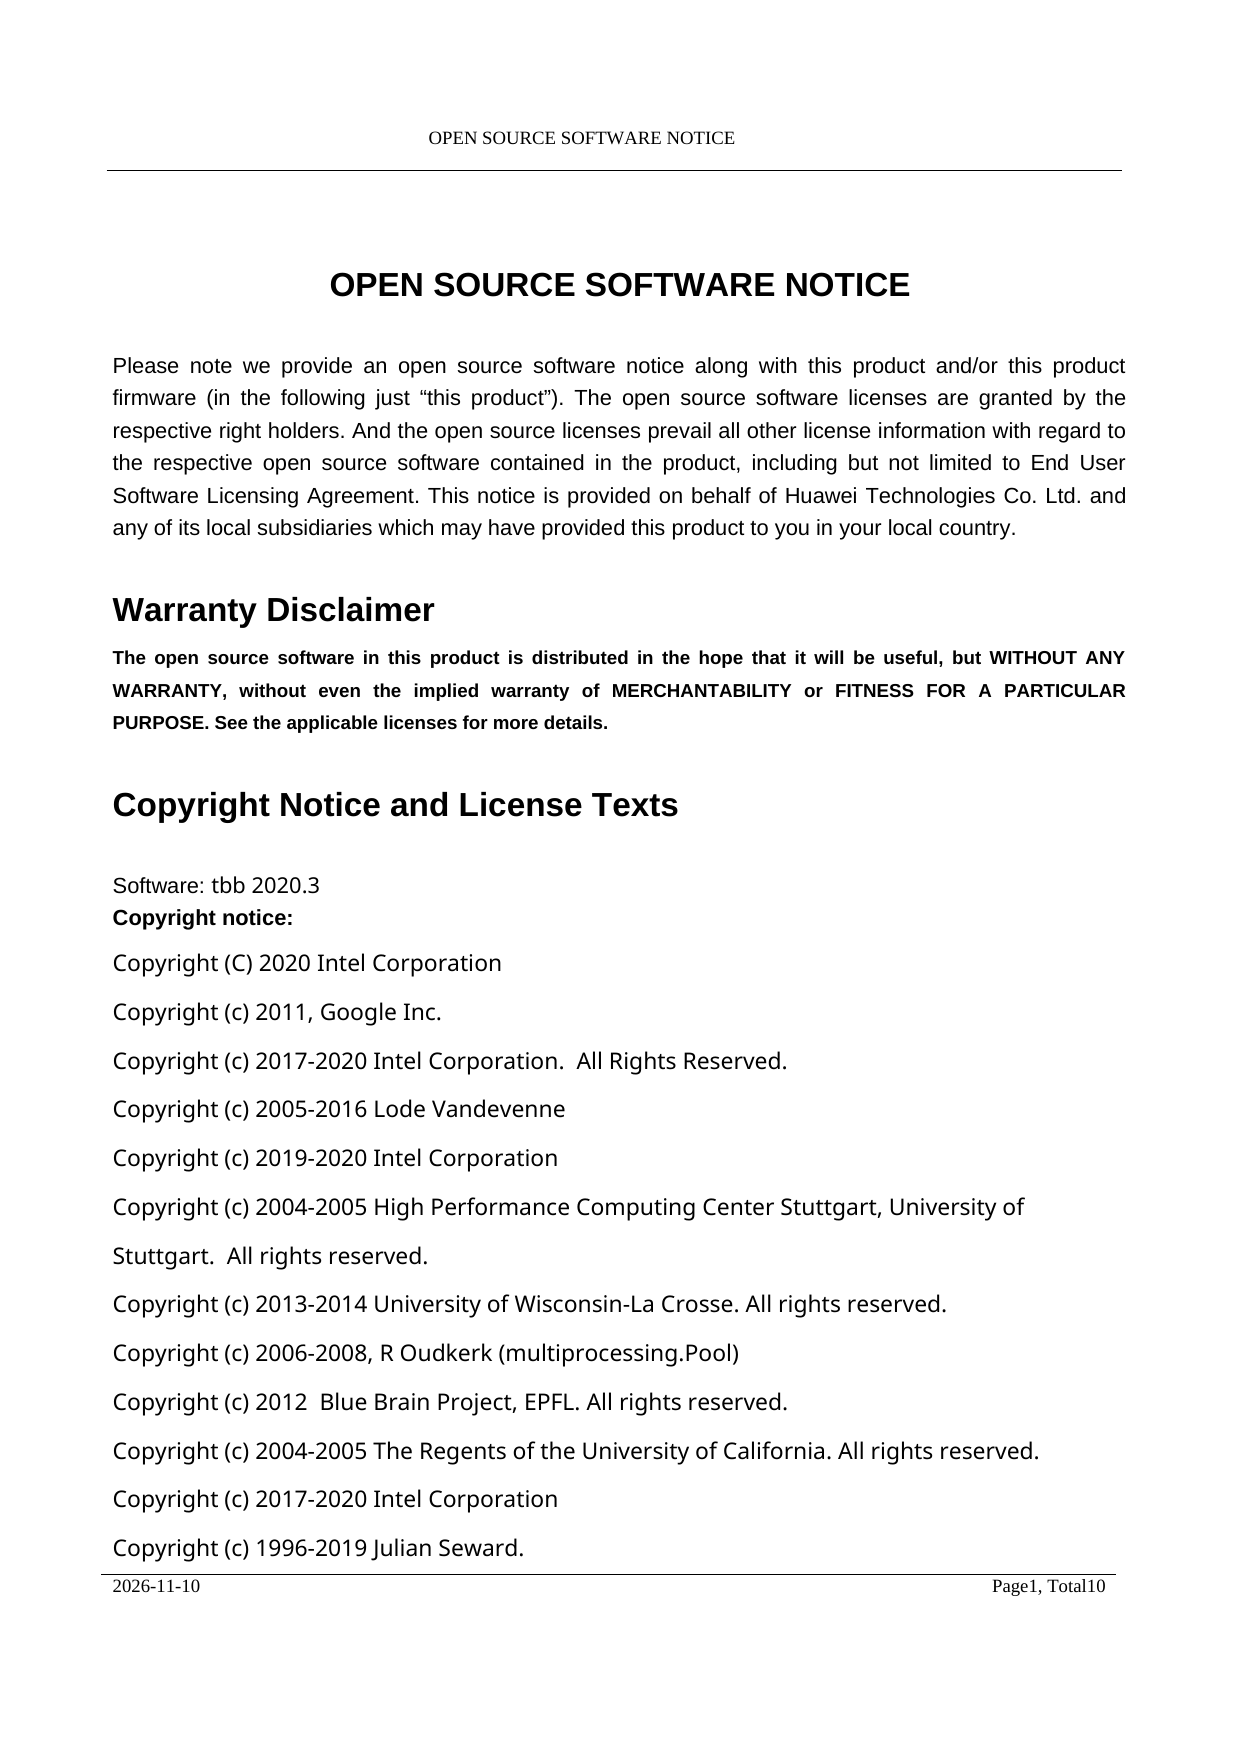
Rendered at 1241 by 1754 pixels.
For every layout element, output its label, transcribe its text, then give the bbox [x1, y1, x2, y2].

text Software: tbb 2020.3 [112, 869, 1128, 901]
text Copyright Notice and License Texts [112, 771, 1128, 836]
text Warranty Disclaimer [112, 576, 1128, 641]
text OPEN SOURCE SOFTWARE NOTICE [112, 251, 1128, 316]
text Copyright notice: [112, 901, 1128, 934]
text Please note we provide an open source software notice along with this product and/or this product firmware (in the following just “this product”). The open source software licenses are granted by the respective right holders. And the open source licenses prevail all other license information with regard to the respective open source software contained in the product, including but not limited to End User Software Licensing Agreement. This notice is provided on behalf of Huawei Technologies Co. Ltd. and any of its local subsidiaries which may have provided this product to you in your local country. [112, 349, 1128, 544]
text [112, 947, 1128, 1564]
text The open source software in this product is distributed in the hope that it will be useful, but WITHOUT ANY WARRANTY, without even the implied warranty of MERCHANTABILITY or FITNESS FOR A PARTICULAR PURPOSE. See the applicable licenses for more details. [112, 641, 1128, 739]
